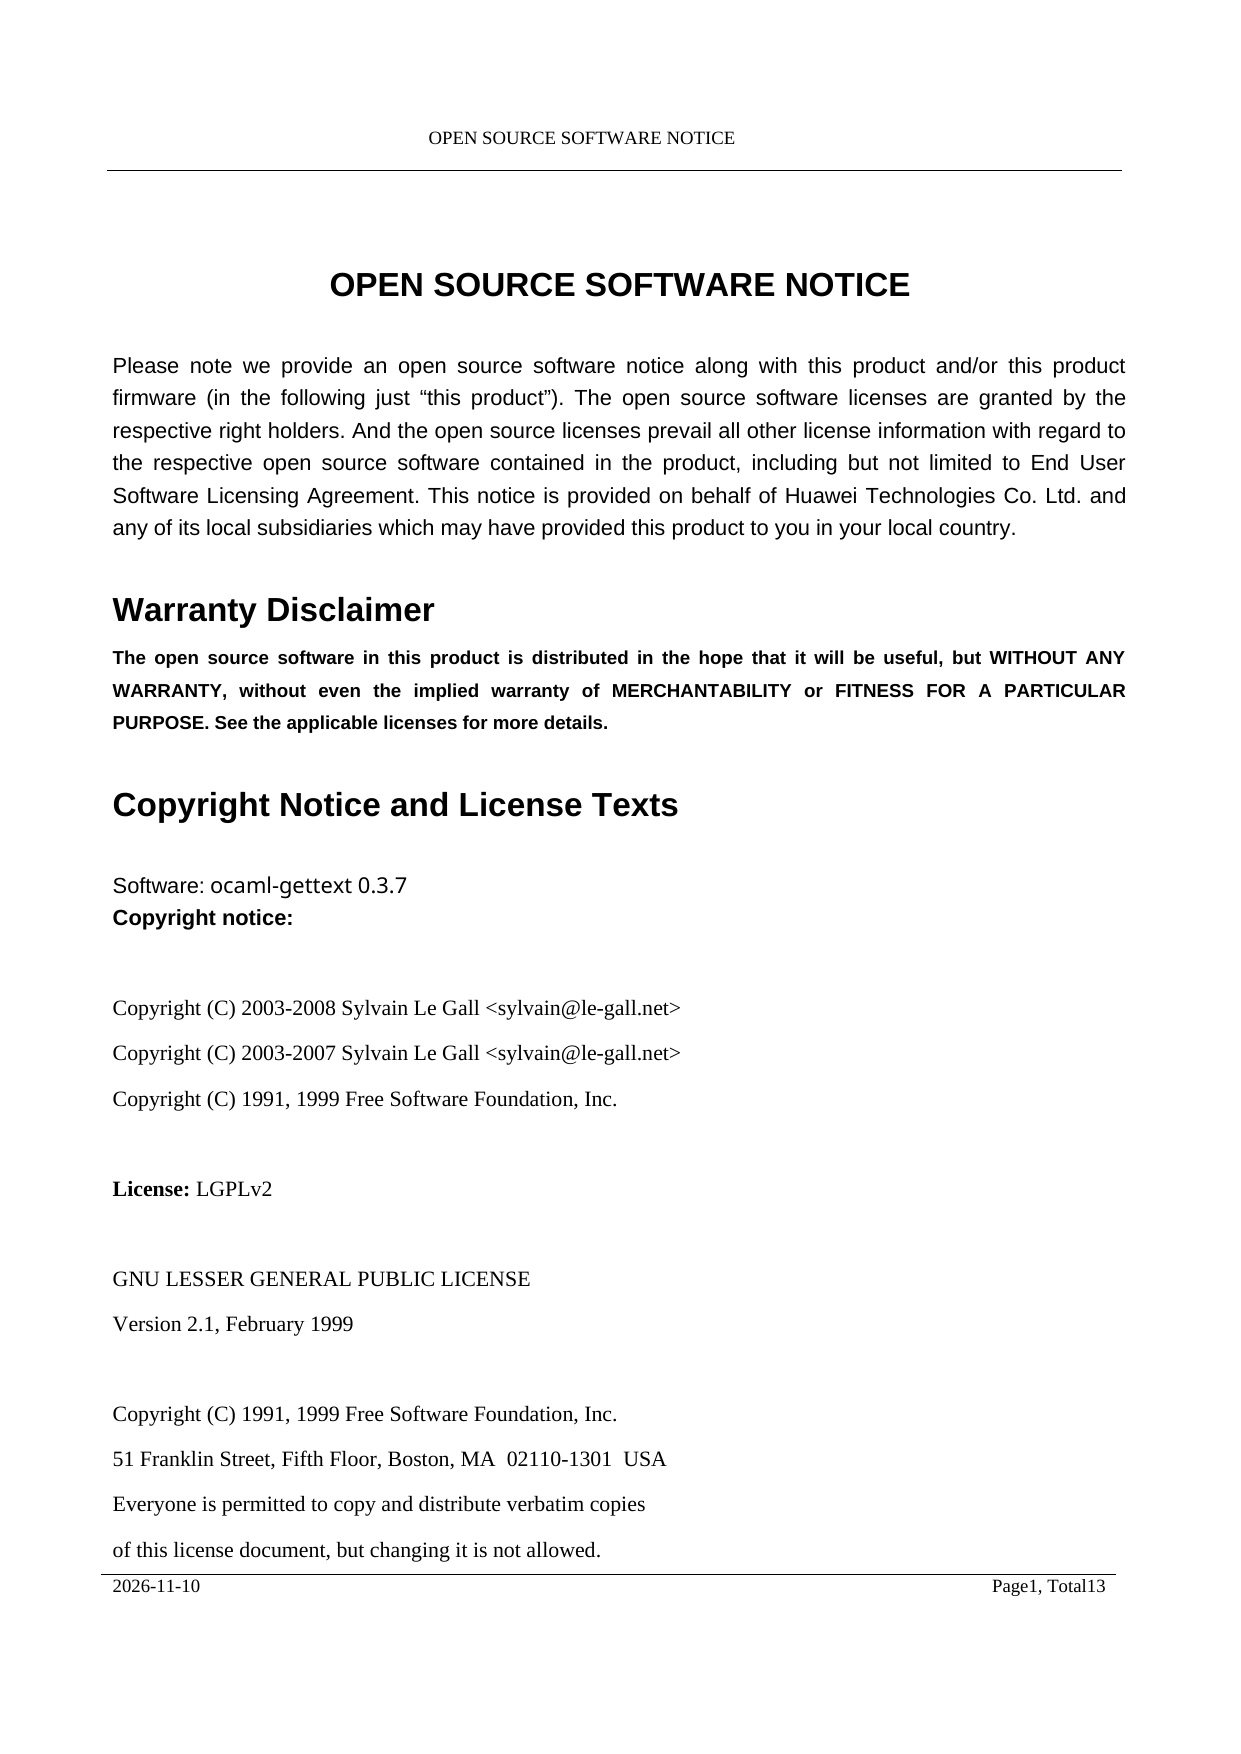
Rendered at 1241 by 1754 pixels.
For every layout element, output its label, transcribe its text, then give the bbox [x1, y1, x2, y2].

text Copyright (C) 1991, 1999 Free Software Foundation, Inc. [112, 1398, 1128, 1430]
text The open source software in this product is distributed in the hope that it will be useful, but WITHOUT ANY WARRANTY, without even the implied warranty of MERCHANTABILITY or FITNESS FOR A PARTICULAR PURPOSE. See the applicable licenses for more details. [112, 641, 1128, 739]
text Copyright Notice and License Texts [112, 771, 1128, 836]
text Copyright notice: [112, 901, 1128, 934]
text OPEN SOURCE SOFTWARE NOTICE [112, 251, 1128, 316]
text Software: ocaml-gettext 0.3.7 [112, 869, 1128, 901]
text Please note we provide an open source software notice along with this product and/or this product firmware (in the following just “this product”). The open source software licenses are granted by the respective right holders. And the open source licenses prevail all other license information with regard to the respective open source software contained in the product, including but not limited to End User Software Licensing Agreement. This notice is provided on behalf of Huawei Technologies Co. Ltd. and any of its local subsidiaries which may have provided this product to you in your local country. [112, 349, 1128, 544]
text Everyone is permitted to copy and distribute verbatim copies [112, 1488, 1128, 1520]
text Copyright (C) 1991, 1999 Free Software Foundation, Inc. [112, 1082, 1128, 1114]
text Warranty Disclaimer [112, 576, 1128, 641]
text License: LGPLv2 [112, 1172, 1128, 1204]
text 51 Franklin Street, Fifth Floor, Boston, MA 02110-1301 USA [112, 1443, 1128, 1475]
text GNU LESSER GENERAL PUBLIC LICENSE [112, 1262, 1128, 1295]
text of this license document, but changing it is not allowed. [112, 1533, 1128, 1565]
text Copyright (C) 2003-2007 Sylvain Le Gall <sylvain@le-gall.net> [112, 1037, 1128, 1069]
text Version 2.1, February 1999 [112, 1307, 1128, 1340]
text Copyright (C) 2003-2008 Sylvain Le Gall <sylvain@le-gall.net> [112, 992, 1128, 1024]
